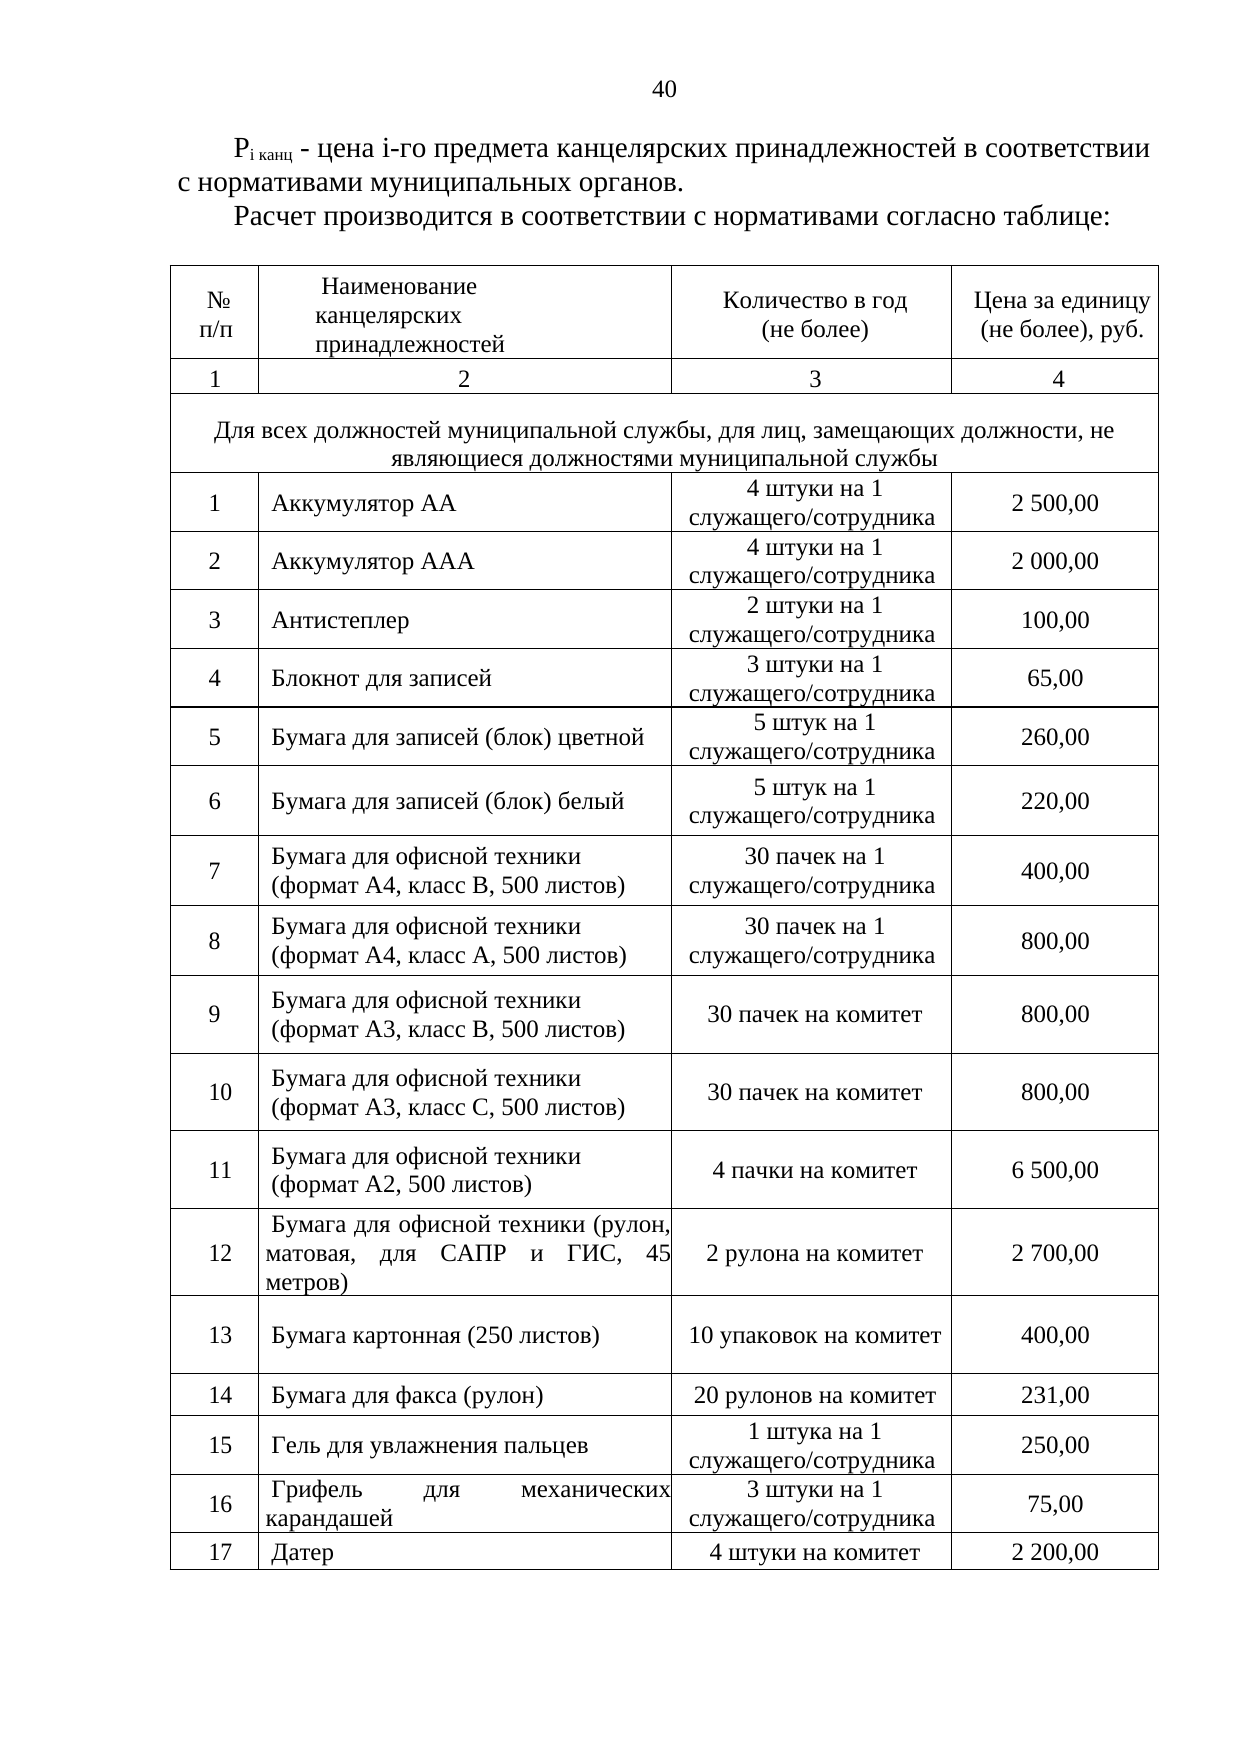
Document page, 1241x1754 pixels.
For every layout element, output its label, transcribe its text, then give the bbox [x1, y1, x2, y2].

table_cell [171, 836, 258, 905]
table_cell [171, 708, 258, 765]
table_cell [171, 1533, 258, 1569]
table_header № п/п [171, 266, 258, 357]
table_cell 3 [672, 359, 951, 393]
table_cell 250,00 [952, 1416, 1158, 1473]
table_cell 260,00 [952, 708, 1158, 765]
table_cell 2 500,00 [952, 473, 1158, 531]
table_cell 4 штуки на комитет [672, 1533, 951, 1569]
text Расчет производится в соответствии с нормативами согласно таблице: [177, 198, 1152, 231]
table_cell 220,00 [952, 766, 1158, 835]
table_cell Датер [259, 1533, 671, 1569]
table_cell 400,00 [952, 836, 1158, 905]
table_cell 231,00 [952, 1374, 1158, 1415]
table_cell Бумага картонная (250 листов) [259, 1296, 671, 1373]
table_cell [171, 1131, 258, 1208]
table_cell 4 штуки на 1 служащего/сотрудника [672, 473, 951, 531]
table_cell 2 000,00 [952, 532, 1158, 589]
table_cell Бумага для офисной техники (рулон, матовая, для САПР и ГИС, 45 метров) [259, 1209, 671, 1295]
text Pi канц - цена i-го предмета канцелярских принадлежностей в соответствии с нормативами муниципальных органов. [177, 131, 1152, 198]
table_cell Грифель для механических карандашей [259, 1475, 671, 1532]
table_cell [171, 1416, 258, 1473]
table_cell Аккумулятор ААА [259, 532, 671, 589]
table_cell 1 штука на 1 служащего/сотрудника [672, 1416, 951, 1473]
table_cell 30 пачек на комитет [672, 1054, 951, 1130]
table_header Наименование канцелярских принадлежностей [259, 266, 671, 357]
table_cell 800,00 [952, 976, 1158, 1052]
table_cell 2 рулона на комитет [672, 1209, 951, 1295]
table_cell 2 700,00 [952, 1209, 1158, 1295]
table_cell Бумага для офисной техники (формат А4, класс В, 500 листов) [259, 836, 671, 905]
table_cell 5 штук на 1 служащего/сотрудника [672, 766, 951, 835]
table_cell [171, 1209, 258, 1295]
table_cell 20 рулонов на комитет [672, 1374, 951, 1415]
table_cell [171, 1475, 258, 1532]
table_cell [171, 1054, 258, 1130]
table_cell 3 штуки на 1 служащего/сотрудника [672, 1475, 951, 1532]
table_cell [171, 1296, 258, 1373]
table_header Количество в год (не более) [672, 266, 951, 357]
table_cell 75,00 [952, 1475, 1158, 1532]
table_cell 2 штуки на 1 служащего/сотрудника [672, 590, 951, 648]
table_cell Бумага для офисной техники (формат А3, класс В, 500 листов) [259, 976, 671, 1052]
table_cell 4 [952, 359, 1158, 393]
table_cell 100,00 [952, 590, 1158, 648]
table_cell Антистеплер [259, 590, 671, 648]
table_cell [171, 649, 258, 706]
table_cell [171, 976, 258, 1052]
table_cell 30 пачек на комитет [672, 976, 951, 1052]
table_header Цена за единицу (не более), руб. [952, 266, 1158, 357]
table_cell Бумага для записей (блок) цветной [259, 708, 671, 765]
table_cell 2 [259, 359, 671, 393]
table_cell Для всех должностей муниципальной службы, для лиц, замещающих должности, не являющиеся должностями муниципальной службы [171, 394, 1158, 472]
table_cell [171, 906, 258, 974]
table_cell Бумага для записей (блок) белый [259, 766, 671, 835]
table_cell [171, 473, 258, 531]
table_cell [171, 590, 258, 648]
table_cell Бумага для офисной техники (формат А2, 500 листов) [259, 1131, 671, 1208]
table_cell 30 пачек на 1 служащего/сотрудника [672, 906, 951, 974]
table_cell Бумага для офисной техники (формат А4, класс А, 500 листов) [259, 906, 671, 974]
table_cell [171, 766, 258, 835]
table_cell Бумага для факса (рулон) [259, 1374, 671, 1415]
table_cell 400,00 [952, 1296, 1158, 1373]
table_cell 4 штуки на 1 служащего/сотрудника [672, 532, 951, 589]
table_cell 2 200,00 [952, 1533, 1158, 1569]
table_cell Гель для увлажнения пальцев [259, 1416, 671, 1473]
table_cell 800,00 [952, 906, 1158, 974]
table_cell Блокнот для записей [259, 649, 671, 706]
table_cell Бумага для офисной техники (формат А3, класс С, 500 листов) [259, 1054, 671, 1130]
table_cell [171, 532, 258, 589]
table_cell 1 [171, 359, 258, 393]
table_cell 4 пачки на комитет [672, 1131, 951, 1208]
table_cell [171, 1374, 258, 1415]
table_cell Аккумулятор АА [259, 473, 671, 531]
table_cell 5 штук на 1 служащего/сотрудника [672, 708, 951, 765]
table_cell 30 пачек на 1 служащего/сотрудника [672, 836, 951, 905]
table_cell 800,00 [952, 1054, 1158, 1130]
table_cell 65,00 [952, 649, 1158, 706]
table_cell 10 упаковок на комитет [672, 1296, 951, 1373]
table_cell 6 500,00 [952, 1131, 1158, 1208]
table_cell 3 штуки на 1 служащего/сотрудника [672, 649, 951, 706]
